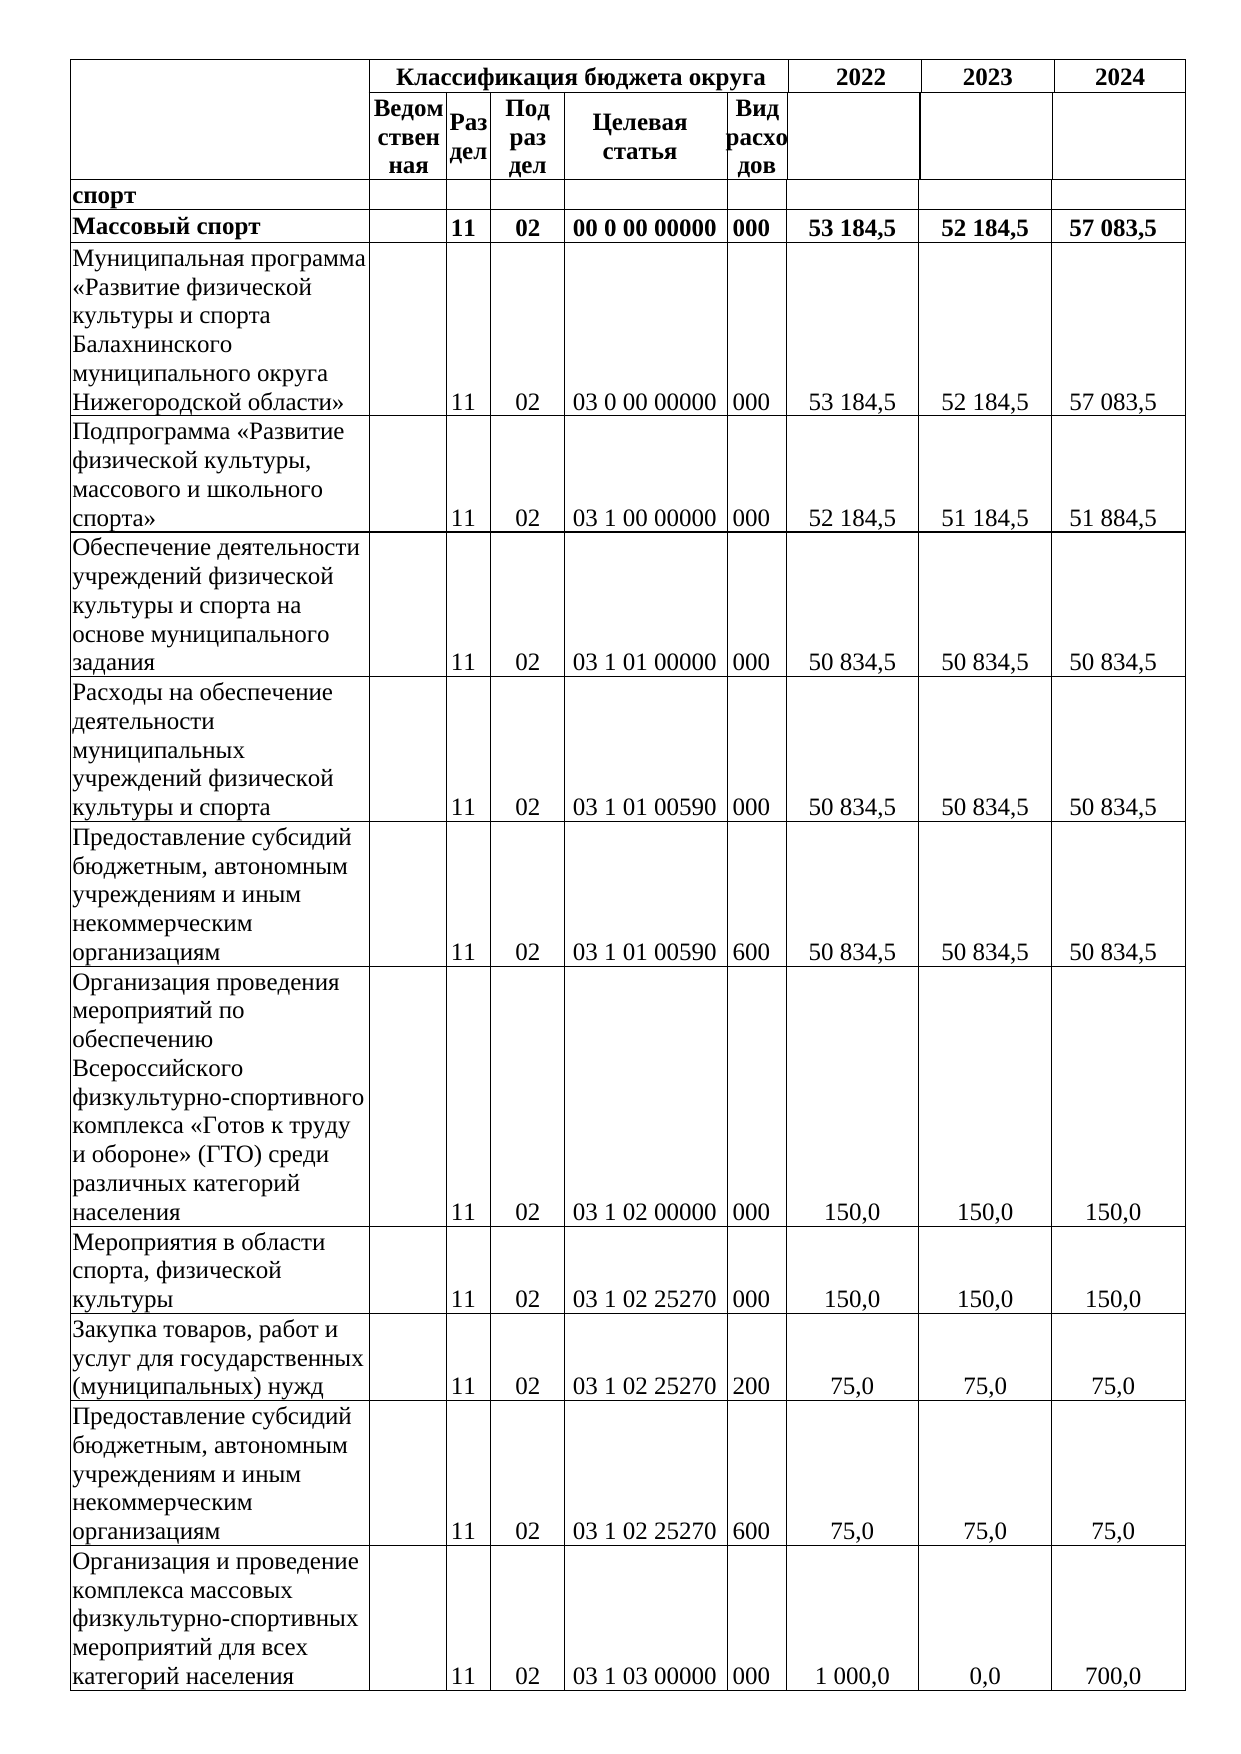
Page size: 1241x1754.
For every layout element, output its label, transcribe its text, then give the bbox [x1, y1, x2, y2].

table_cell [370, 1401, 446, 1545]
table_cell Вид расхо дов [728, 93, 787, 179]
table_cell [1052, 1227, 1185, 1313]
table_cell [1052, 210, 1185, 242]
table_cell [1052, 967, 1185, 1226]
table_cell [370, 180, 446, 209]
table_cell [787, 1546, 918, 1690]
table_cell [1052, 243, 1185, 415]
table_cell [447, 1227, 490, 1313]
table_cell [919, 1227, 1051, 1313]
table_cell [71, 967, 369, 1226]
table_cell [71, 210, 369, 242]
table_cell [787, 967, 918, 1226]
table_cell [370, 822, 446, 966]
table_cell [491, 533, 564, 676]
table_cell [921, 93, 1052, 179]
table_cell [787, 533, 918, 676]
table_header 2022 [789, 60, 921, 92]
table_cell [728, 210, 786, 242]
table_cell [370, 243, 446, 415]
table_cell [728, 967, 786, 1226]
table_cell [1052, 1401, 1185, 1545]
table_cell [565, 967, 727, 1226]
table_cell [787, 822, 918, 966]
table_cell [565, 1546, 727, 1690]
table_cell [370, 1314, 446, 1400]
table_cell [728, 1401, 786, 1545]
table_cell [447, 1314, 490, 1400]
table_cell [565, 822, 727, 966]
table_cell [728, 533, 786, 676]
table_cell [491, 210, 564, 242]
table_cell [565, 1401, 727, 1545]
table_cell Раз дел [447, 93, 490, 179]
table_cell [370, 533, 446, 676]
table_header 2023 [922, 60, 1054, 92]
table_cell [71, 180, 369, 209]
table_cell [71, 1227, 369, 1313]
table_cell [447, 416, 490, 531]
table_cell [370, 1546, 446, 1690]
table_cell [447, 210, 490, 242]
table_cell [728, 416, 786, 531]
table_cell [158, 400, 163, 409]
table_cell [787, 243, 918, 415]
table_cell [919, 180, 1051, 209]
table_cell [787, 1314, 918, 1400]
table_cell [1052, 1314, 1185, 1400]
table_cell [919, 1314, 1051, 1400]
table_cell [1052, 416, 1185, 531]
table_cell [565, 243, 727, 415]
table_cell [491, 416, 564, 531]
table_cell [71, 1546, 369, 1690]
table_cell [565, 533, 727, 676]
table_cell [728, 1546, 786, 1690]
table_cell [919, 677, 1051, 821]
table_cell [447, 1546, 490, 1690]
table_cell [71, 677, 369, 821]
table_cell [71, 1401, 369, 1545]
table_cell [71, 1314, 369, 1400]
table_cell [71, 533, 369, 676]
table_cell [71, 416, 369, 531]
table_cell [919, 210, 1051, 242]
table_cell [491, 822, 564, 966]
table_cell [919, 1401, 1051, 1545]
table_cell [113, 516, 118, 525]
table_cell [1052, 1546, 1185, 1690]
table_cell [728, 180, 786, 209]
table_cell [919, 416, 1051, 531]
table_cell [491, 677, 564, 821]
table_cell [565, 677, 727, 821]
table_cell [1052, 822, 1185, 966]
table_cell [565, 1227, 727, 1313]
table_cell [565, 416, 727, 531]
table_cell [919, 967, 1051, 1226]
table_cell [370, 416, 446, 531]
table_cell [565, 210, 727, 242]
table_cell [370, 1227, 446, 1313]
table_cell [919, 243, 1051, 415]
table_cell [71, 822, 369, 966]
table_cell Ведом ствен ная [370, 93, 446, 179]
table_header [71, 60, 369, 179]
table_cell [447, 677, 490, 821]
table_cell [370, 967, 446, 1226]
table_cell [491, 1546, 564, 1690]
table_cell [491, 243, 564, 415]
table_cell [1053, 93, 1185, 179]
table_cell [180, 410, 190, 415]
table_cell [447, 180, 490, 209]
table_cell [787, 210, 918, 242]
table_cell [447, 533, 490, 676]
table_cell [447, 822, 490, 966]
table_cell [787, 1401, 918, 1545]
table_cell Под раз дел [491, 93, 564, 179]
table_cell [788, 93, 919, 179]
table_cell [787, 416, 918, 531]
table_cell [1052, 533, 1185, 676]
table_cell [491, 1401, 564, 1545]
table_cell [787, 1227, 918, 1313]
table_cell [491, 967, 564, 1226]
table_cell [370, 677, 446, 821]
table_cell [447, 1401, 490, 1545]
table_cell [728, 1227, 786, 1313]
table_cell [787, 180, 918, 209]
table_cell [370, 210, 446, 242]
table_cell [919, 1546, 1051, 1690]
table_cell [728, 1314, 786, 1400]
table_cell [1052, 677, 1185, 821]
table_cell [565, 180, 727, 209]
table_header 2024 [1055, 60, 1185, 92]
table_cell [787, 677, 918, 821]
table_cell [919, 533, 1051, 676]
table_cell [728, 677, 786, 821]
table_cell Целевая статья [565, 93, 727, 179]
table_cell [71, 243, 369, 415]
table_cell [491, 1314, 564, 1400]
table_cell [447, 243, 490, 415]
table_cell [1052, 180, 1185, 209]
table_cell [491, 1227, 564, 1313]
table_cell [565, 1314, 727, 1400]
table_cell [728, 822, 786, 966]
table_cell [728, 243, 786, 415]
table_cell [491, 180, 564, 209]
table_header Классификация бюджета округа [370, 60, 788, 92]
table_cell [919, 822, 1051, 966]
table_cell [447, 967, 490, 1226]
